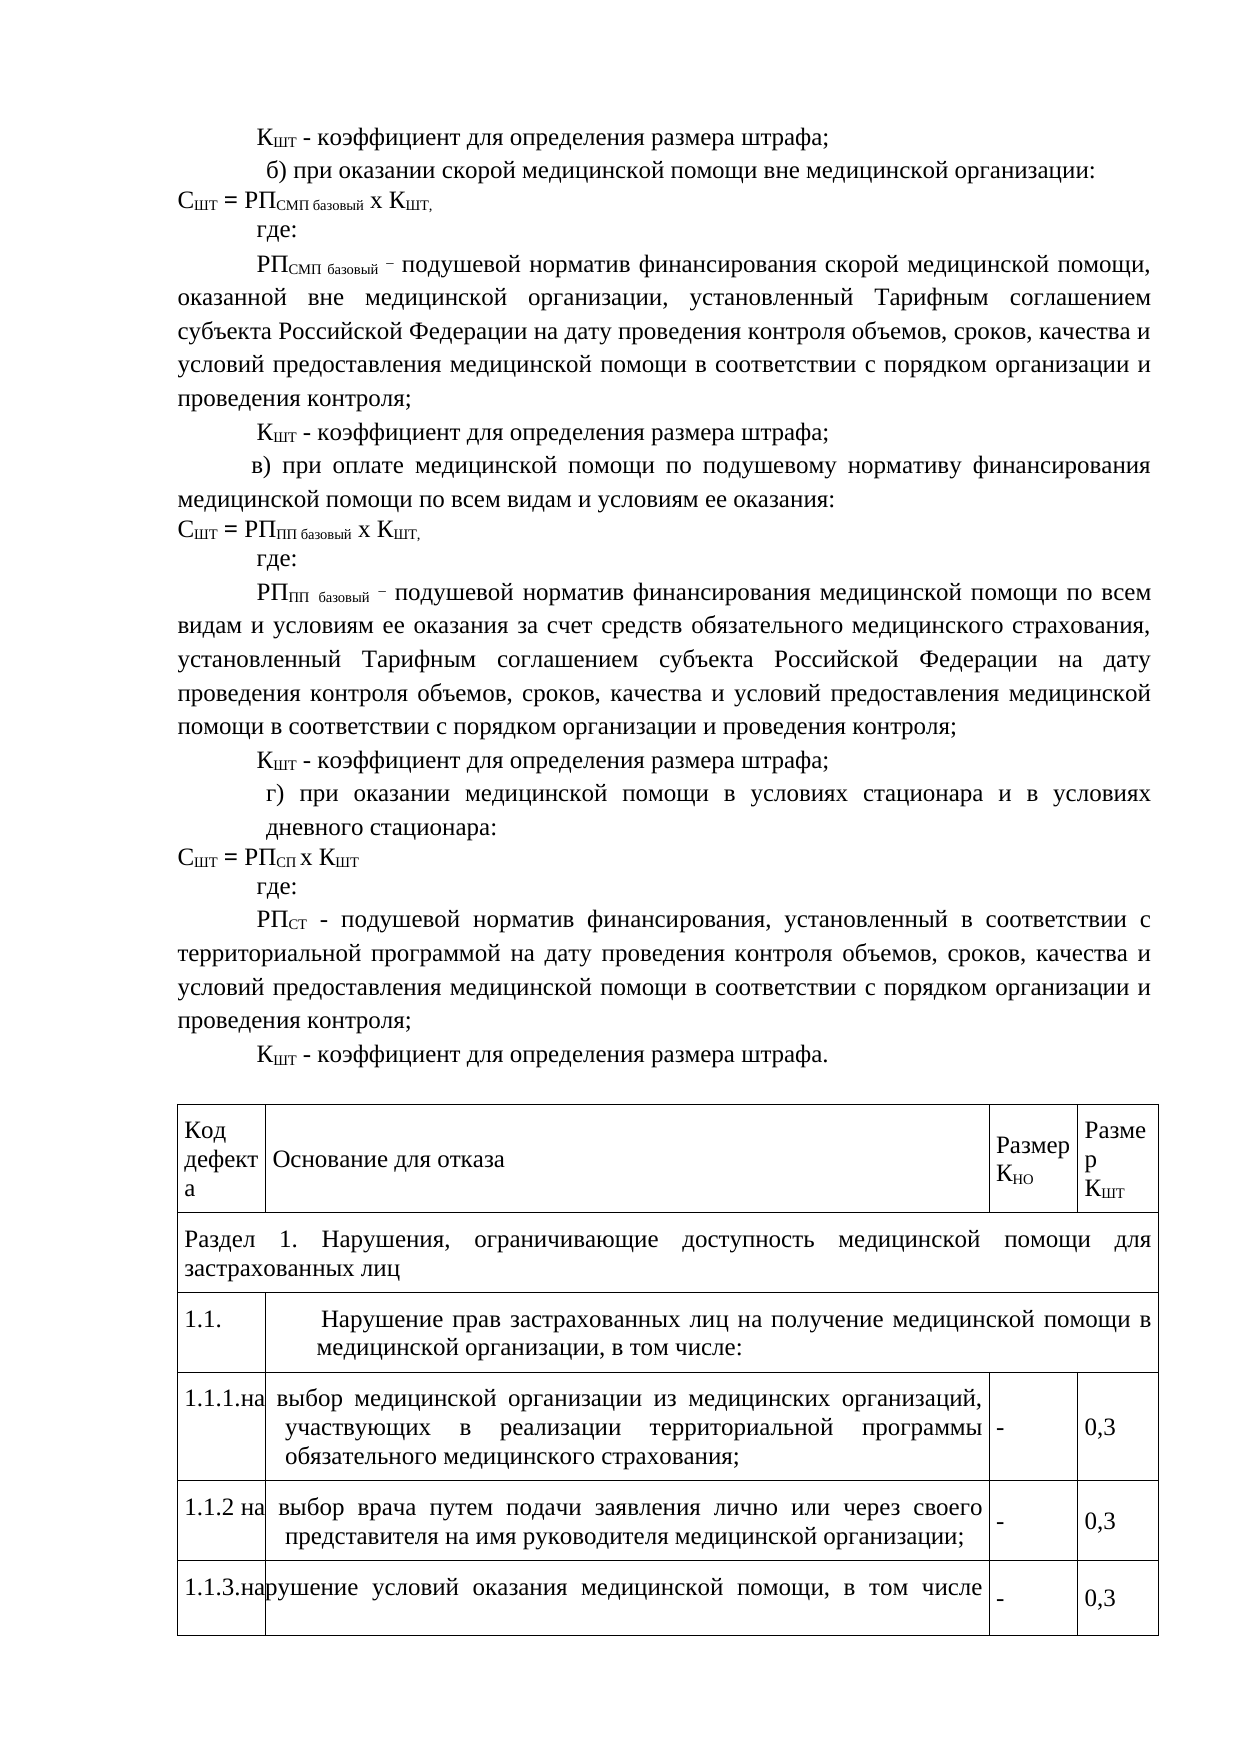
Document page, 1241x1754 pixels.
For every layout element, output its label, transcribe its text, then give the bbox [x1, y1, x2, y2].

text где: [177, 871, 1152, 900]
text КШТ - коэффициент для определения размера штрафа; [177, 741, 1152, 775]
text г) при оказании медицинской помощи в условиях стационара и в условиях дневного стационара: [266, 775, 1152, 842]
table_cell 0,3 [1078, 1481, 1158, 1560]
table_cell 1.1.3. [178, 1561, 265, 1635]
table_cell 1.1.2 [178, 1481, 265, 1560]
text РПСМП базовый _ подушевой норматив финансирования скорой медицинской помощи, оказанной вне медицинской организации, установленный Тарифным соглашением субъекта Российской Федерации на дату проведения контроля объемов, сроков, качества и условий предоставления медицинской помощи в соответствии с порядком организации и проведения контроля; [177, 246, 1152, 413]
table_cell - [990, 1561, 1077, 1635]
text СШТ = РПСМП базовый х КШТ, [177, 185, 1152, 214]
table_cell Нарушение прав застрахованных лиц на получение медицинской помощи в медицинской организации, в том числе: [266, 1293, 1158, 1372]
table_cell 1.1.1. [178, 1373, 265, 1480]
table_cell 1.1. [178, 1293, 265, 1372]
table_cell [266, 1561, 989, 1635]
text РППП базовый _ подушевой норматив финансирования медицинской помощи по всем видам и условиям ее оказания за счет средств обязательного медицинского страхования, установленный Тарифным соглашением субъекта Российской Федерации на дату проведения контроля объемов, сроков, качества и условий предоставления медицинской помощи в соответствии с порядком организации и проведения контроля; [177, 574, 1152, 741]
table_header Код дефекта [178, 1105, 265, 1212]
table_cell на выбор медицинской организации из медицинских организаций, участвующих в реализации территориальной программы обязательного медицинского страхования; [266, 1373, 989, 1480]
text СШТ = РПСП х КШТ [177, 842, 1152, 871]
text где: [177, 543, 1152, 572]
table_cell на выбор врача путем подачи заявления лично или через своего представителя на имя руководителя медицинской организации; [266, 1481, 989, 1560]
table_cell - [990, 1373, 1077, 1480]
table_cell 0,3 [1078, 1561, 1158, 1635]
text КШТ - коэффициент для определения размера штрафа; [177, 118, 1152, 152]
table_cell 0,3 [1078, 1373, 1158, 1480]
text КШТ - коэффициент для определения размера штрафа. [177, 1036, 1152, 1070]
table_header Размер КНО [990, 1105, 1077, 1212]
text РПСТ - подушевой норматив финансирования, установленный в соответствии с территориальной программой на дату проведения контроля объемов, сроков, качества и условий предоставления медицинской помощи в соответствии с порядком организации и проведения контроля; [177, 900, 1152, 1036]
table_header Размер КШТ [1078, 1105, 1158, 1212]
table_header Основание для отказа [266, 1105, 989, 1212]
text б) при оказании скорой медицинской помощи вне медицинской организации: [266, 152, 1152, 185]
table_cell Раздел 1. Нарушения, ограничивающие доступность медицинской помощи для застрахованных лиц [178, 1213, 1158, 1292]
text СШТ = РППП базовый х КШТ, [177, 514, 1152, 543]
text КШТ - коэффициент для определения размера штрафа; [177, 413, 1152, 447]
text где: [177, 214, 1152, 243]
text в) при оплате медицинской помощи по подушевому нормативу финансирования медицинской помощи по всем видам и условиям ее оказания: [177, 447, 1152, 514]
table_cell - [990, 1481, 1077, 1560]
